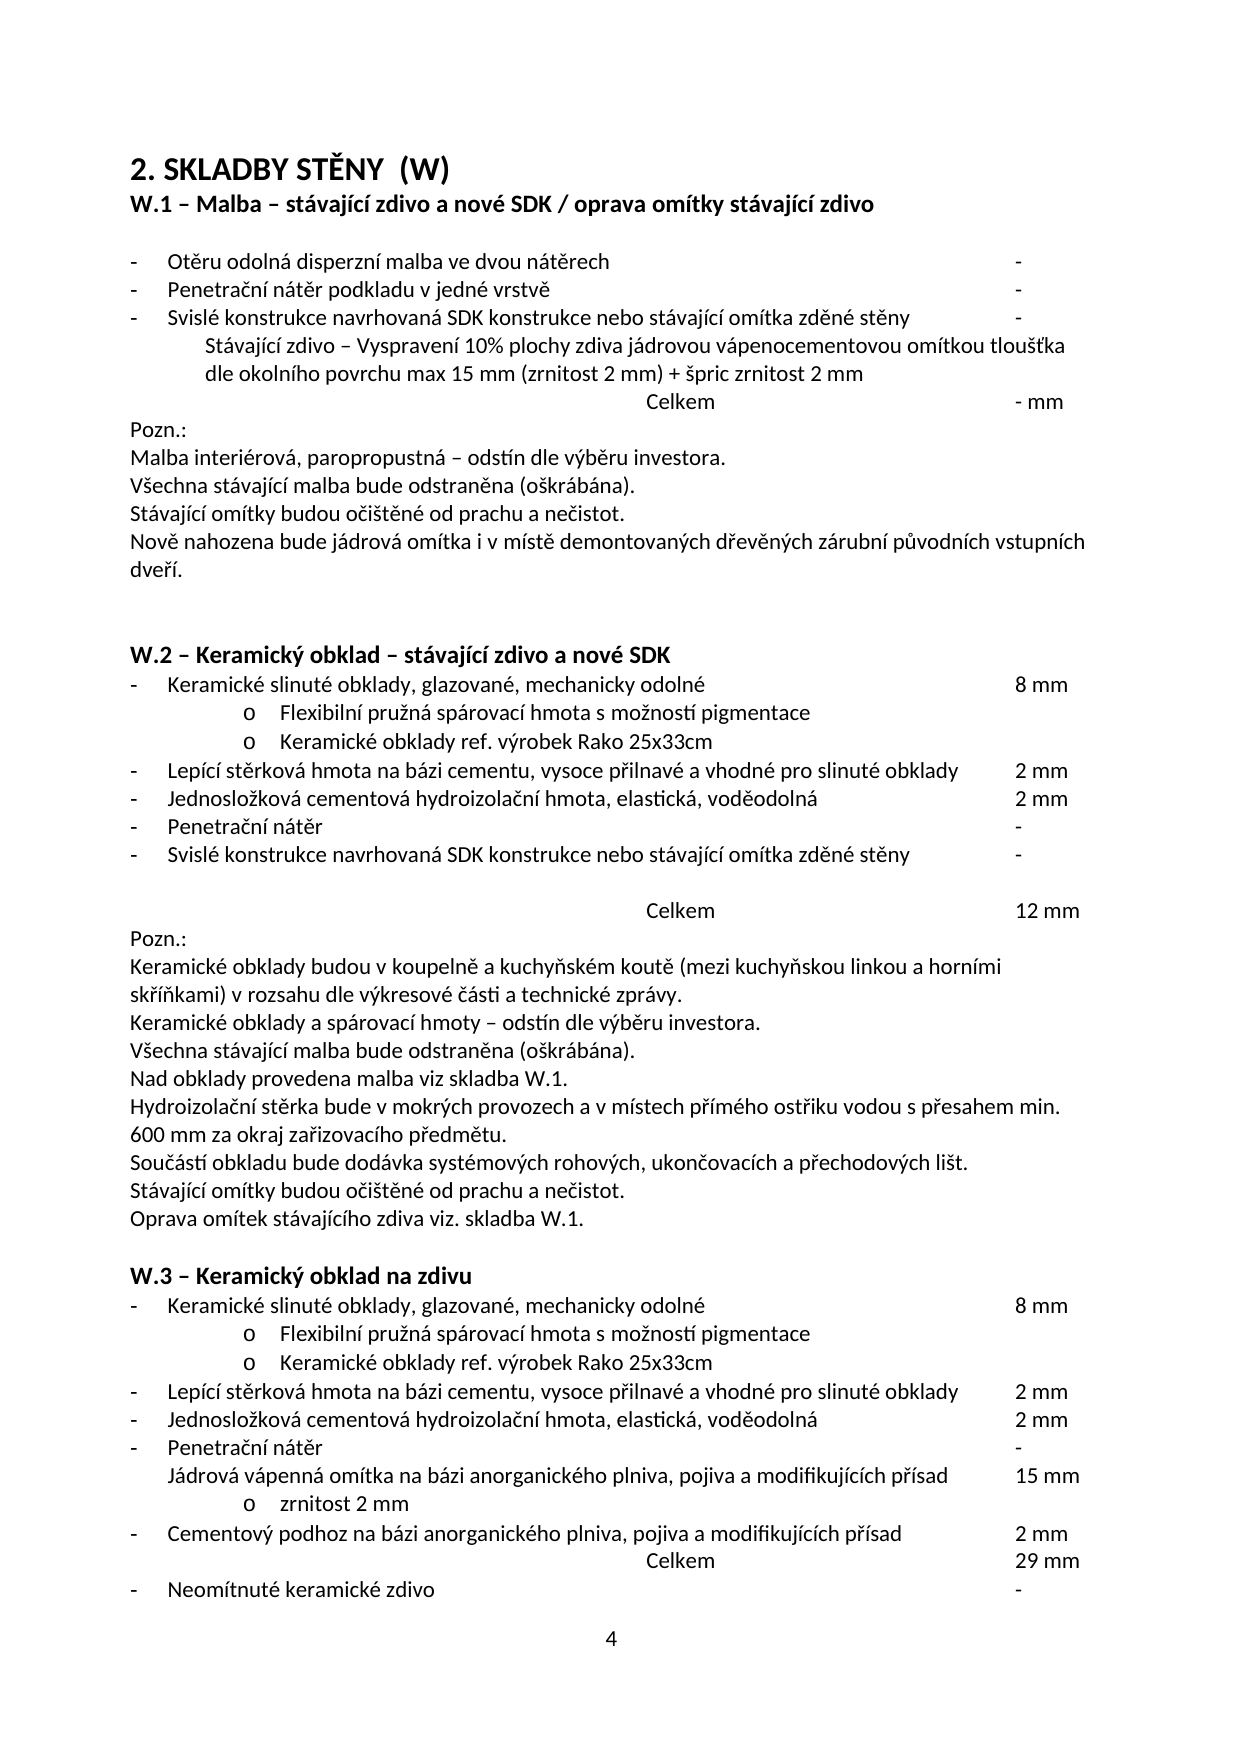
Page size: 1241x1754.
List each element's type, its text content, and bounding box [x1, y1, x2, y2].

list Keramické obklady ref. výrobek Rako 25x33cm [242, 1348, 1092, 1377]
subtitle 2. SKLADBY STĚNY (W) [130, 148, 1092, 188]
list Penetrační nátěr podkladu v jedné vrstvě - [130, 275, 1092, 303]
text Stávající zdivo – Vyspravení 10% plochy zdiva jádrovou vápenocementovou omítkou tloušťka dle okolního povrchu max 15 mm (zrnitost 2 mm) + špric zrnitost 2 mm [205, 331, 1092, 387]
list zrnitost 2 mm [242, 1489, 1092, 1519]
text Všechna stávající malba bude odstraněna (oškrábána). [130, 1036, 1092, 1064]
text Malba interiérová, paropropustná – odstín dle výběru investora. [130, 443, 1092, 471]
text Hydroizolační stěrka bude v mokrých provozech a v místech přímého ostřiku vodou s přesahem min. 600 mm za okraj zařizovacího předmětu. [130, 1092, 1092, 1148]
list Svislé konstrukce navrhovaná SDK konstrukce nebo stávající omítka zděné stěny - [130, 303, 1092, 331]
list Celkem 29 mm [205, 1547, 1092, 1575]
list Celkem - mm [205, 387, 1092, 415]
subtitle W.3 – Keramický obklad na zdivu [130, 1261, 1092, 1291]
text Součástí obkladu bude dodávka systémových rohových, ukončovacích a přechodových lišt. [130, 1148, 1092, 1176]
list Penetrační nátěr -Jádrová vápenná omítka na bázi anorganického plniva, pojiva a modifikujících přísad 15 mm [130, 1433, 1092, 1489]
list Keramické obklady ref. výrobek Rako 25x33cm [242, 727, 1092, 756]
list Keramické slinuté obklady, glazované, mechanicky odolné 8 mm [130, 670, 1092, 698]
text Keramické obklady budou v koupelně a kuchyňském koutě (mezi kuchyňskou linkou a horními skříňkami) v rozsahu dle výkresové části a technické zprávy. [130, 952, 1092, 1008]
list Flexibilní pružná spárovací hmota s možností pigmentace [242, 1319, 1092, 1348]
text Keramické obklady a spárovací hmoty – odstín dle výběru investora. [130, 1008, 1092, 1036]
list Jednosložková cementová hydroizolační hmota, elastická, voděodolná 2 mm [130, 1405, 1092, 1433]
list Penetrační nátěr - [130, 812, 1092, 840]
text Oprava omítek stávajícího zdiva viz. skladba W.1. [130, 1204, 1092, 1232]
list Celkem 12 mm [205, 896, 1092, 924]
text Pozn.: [130, 924, 1092, 952]
list Flexibilní pružná spárovací hmota s možností pigmentace [242, 698, 1092, 727]
list Neomítnuté keramické zdivo - [130, 1575, 1092, 1603]
text Nad obklady provedena malba viz skladba W.1. [130, 1064, 1092, 1092]
list Lepící stěrková hmota na bázi cementu, vysoce přilnavé a vhodné pro slinuté obklady 2 mm [130, 1377, 1092, 1405]
text Stávající omítky budou očištěné od prachu a nečistot. [130, 1176, 1092, 1204]
list Cementový podhoz na bázi anorganického plniva, pojiva a modifikujících přísad 2 mm [130, 1519, 1092, 1547]
text Pozn.: [130, 415, 1092, 443]
list Lepící stěrková hmota na bázi cementu, vysoce přilnavé a vhodné pro slinuté obklady 2 mm [130, 756, 1092, 784]
text Všechna stávající malba bude odstraněna (oškrábána). [130, 471, 1092, 499]
text Nově nahozena bude jádrová omítka i v místě demontovaných dřevěných zárubní původních vstupních dveří. [130, 527, 1092, 583]
subtitle W.2 – Keramický obklad – stávající zdivo a nové SDK [130, 639, 1092, 670]
list Keramické slinuté obklady, glazované, mechanicky odolné 8 mm [130, 1291, 1092, 1319]
list Otěru odolná disperzní malba ve dvou nátěrech - [130, 247, 1092, 275]
subtitle W.1 – Malba – stávající zdivo a nové SDK / oprava omítky stávající zdivo [130, 188, 1092, 219]
list Jednosložková cementová hydroizolační hmota, elastická, voděodolná 2 mm [130, 784, 1092, 812]
list Svislé konstrukce navrhovaná SDK konstrukce nebo stávající omítka zděné stěny - [130, 840, 1092, 868]
text Stávající omítky budou očištěné od prachu a nečistot. [130, 499, 1092, 527]
